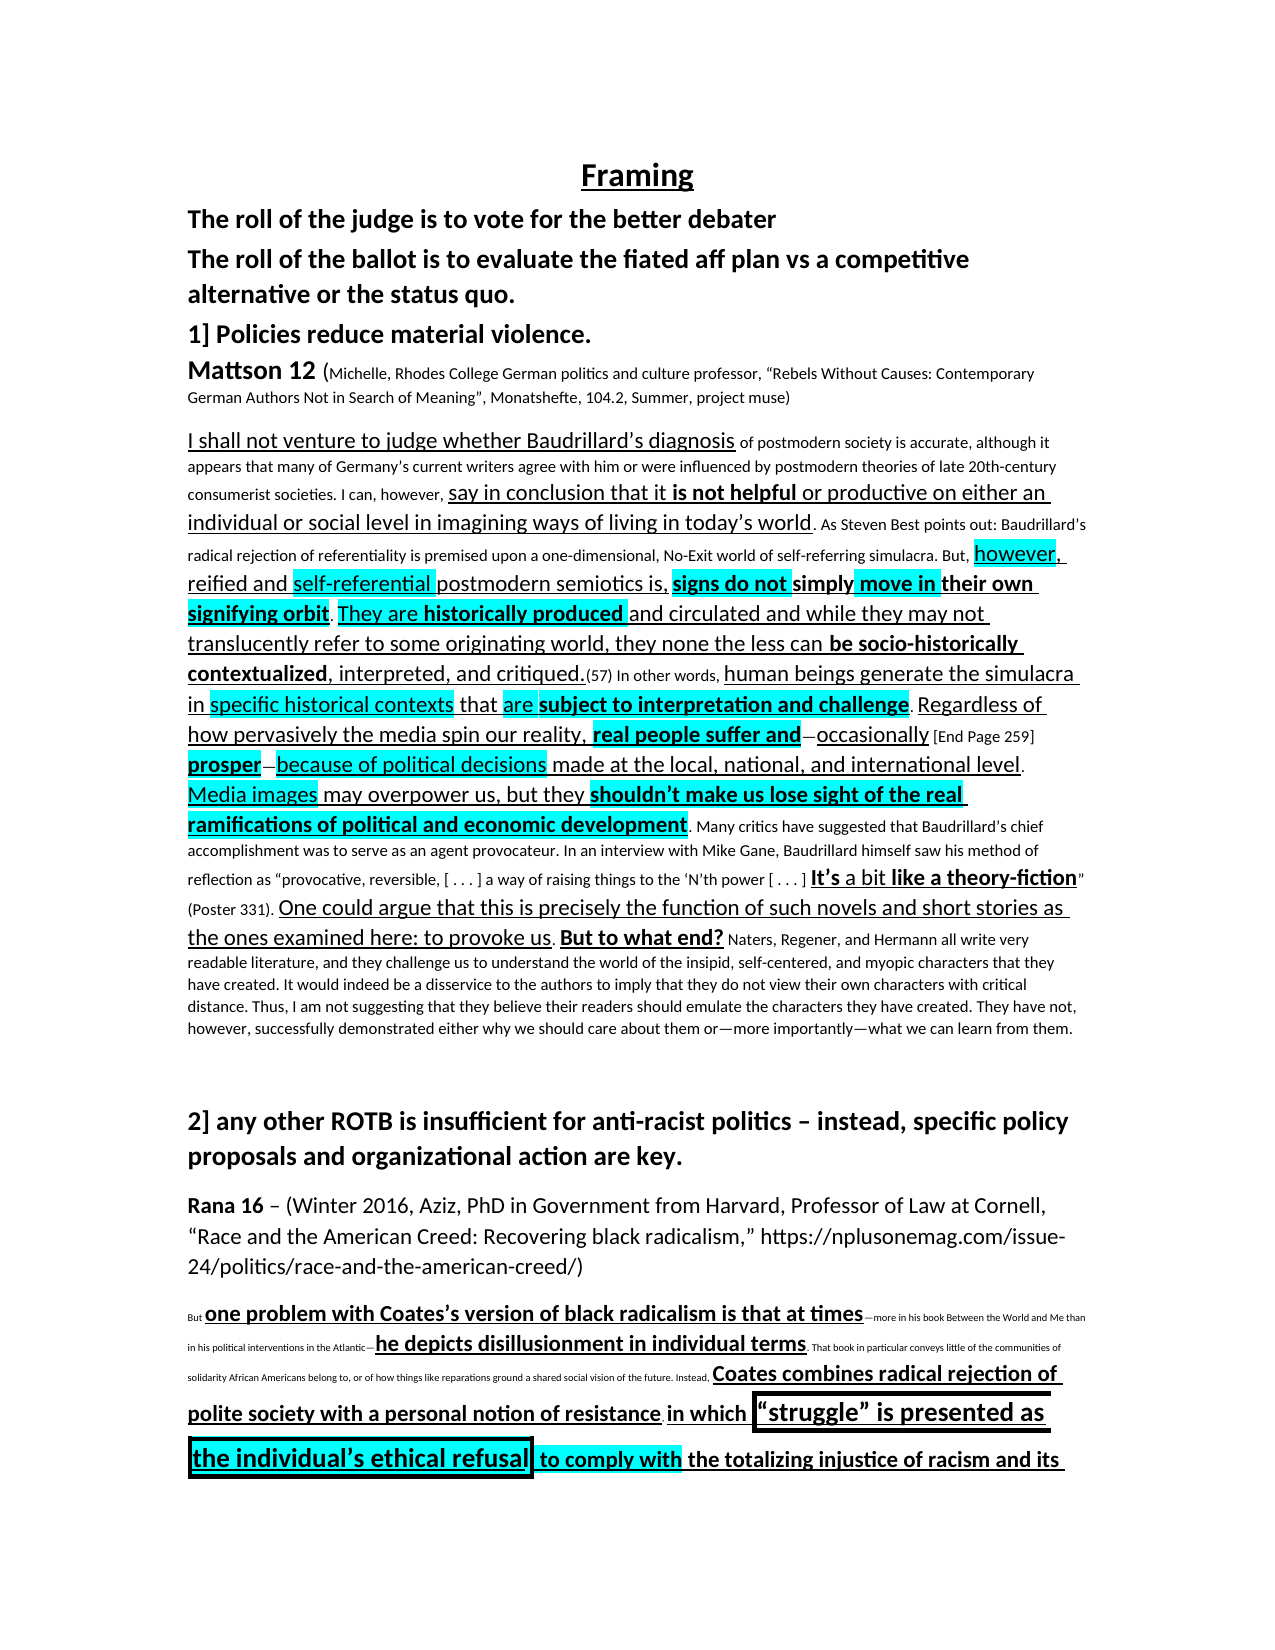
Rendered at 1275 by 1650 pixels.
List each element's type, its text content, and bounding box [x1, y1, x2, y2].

subtitle The roll of the judge is to vote for the better debater [187, 202, 1087, 235]
subtitle 1] Policies reduce material violence. [187, 317, 1087, 351]
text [187, 1299, 1087, 1479]
subtitle Framing [187, 154, 1087, 195]
subtitle The roll of the ballot is to evaluate the fiated aff plan vs a competitive alternative or the status quo. [187, 242, 1087, 311]
text Mattson 12 (Michelle, Rhodes College German politics and culture professor, “Rebels Without Causes: Contemporary German Authors Not in Search of Meaning”, Monatshefte, 104.2, Summer, project muse) [187, 353, 1087, 408]
text Rana 16 – (Winter 2016, Aziz, PhD in Government from Harvard, Professor of Law at Cornell, “Race and the American Creed: Recovering black radicalism,” https://nplusonemag.com/issue-24/politics/race-and-the-american-creed/) [187, 1192, 1087, 1280]
text 2] any other ROTB is insufficient for anti-racist politics – instead, specific policy proposals and organizational action are key. [187, 1104, 1087, 1172]
text I shall not venture to judge whether Baudrillard’s diagnosis of postmodern society is accurate, although it appears that many of Germany’s current writers agree with him or were influenced by postmodern theories of late 20th-century consumerist societies. I can, however, say in conclusion that it is not helpful or productive on either an individual or social level in imagining ways of living in today’s world. As Steven Best points out: Baudrillard’s radical rejection of referentiality is premised upon a one-dimensional, No-Exit world of self-referring simulacra. But, however, reified and self-referential postmodern semiotics is, signs do not simply move in their own signifying orbit. They are historically produced and circulated and while they may not translucently refer to some originating world, they none the less can be socio-historically contextualized, interpreted, and critiqued.(57) In other words, human beings generate the simulacra in specific historical contexts that are subject to interpretation and challenge. Regardless of how pervasively the media spin our reality, real people suffer and—occasionally [End Page 259] prosper—because of political decisions made at the local, national, and international level. Media images may overpower us, but they shouldn’t make us lose sight of the real ramifications of political and economic development. Many critics have suggested that Baudrillard’s chief accomplishment was to serve as an agent provocateur. In an interview with Mike Gane, Baudrillard himself saw his method of reflection as “provocative, reversible, [ . . . ] a way of raising things to the ‘N’th power [ . . . ] It’s a bit like a theory-fiction” (Poster 331). One could argue that this is precisely the function of such novels and short stories as the ones examined here: to provoke us. But to what end? Naters, Regener, and Hermann all write very readable literature, and they challenge us to understand the world of the insipid, self-centered, and myopic characters that they have created. It would indeed be a disservice to the authors to imply that they do not view their own characters with critical distance. Thus, I am not suggesting that they believe their readers should emulate the characters they have created. They have not, however, successfully demonstrated either why we should care about them or—more importantly—what we can learn from them. [187, 426, 1087, 1039]
